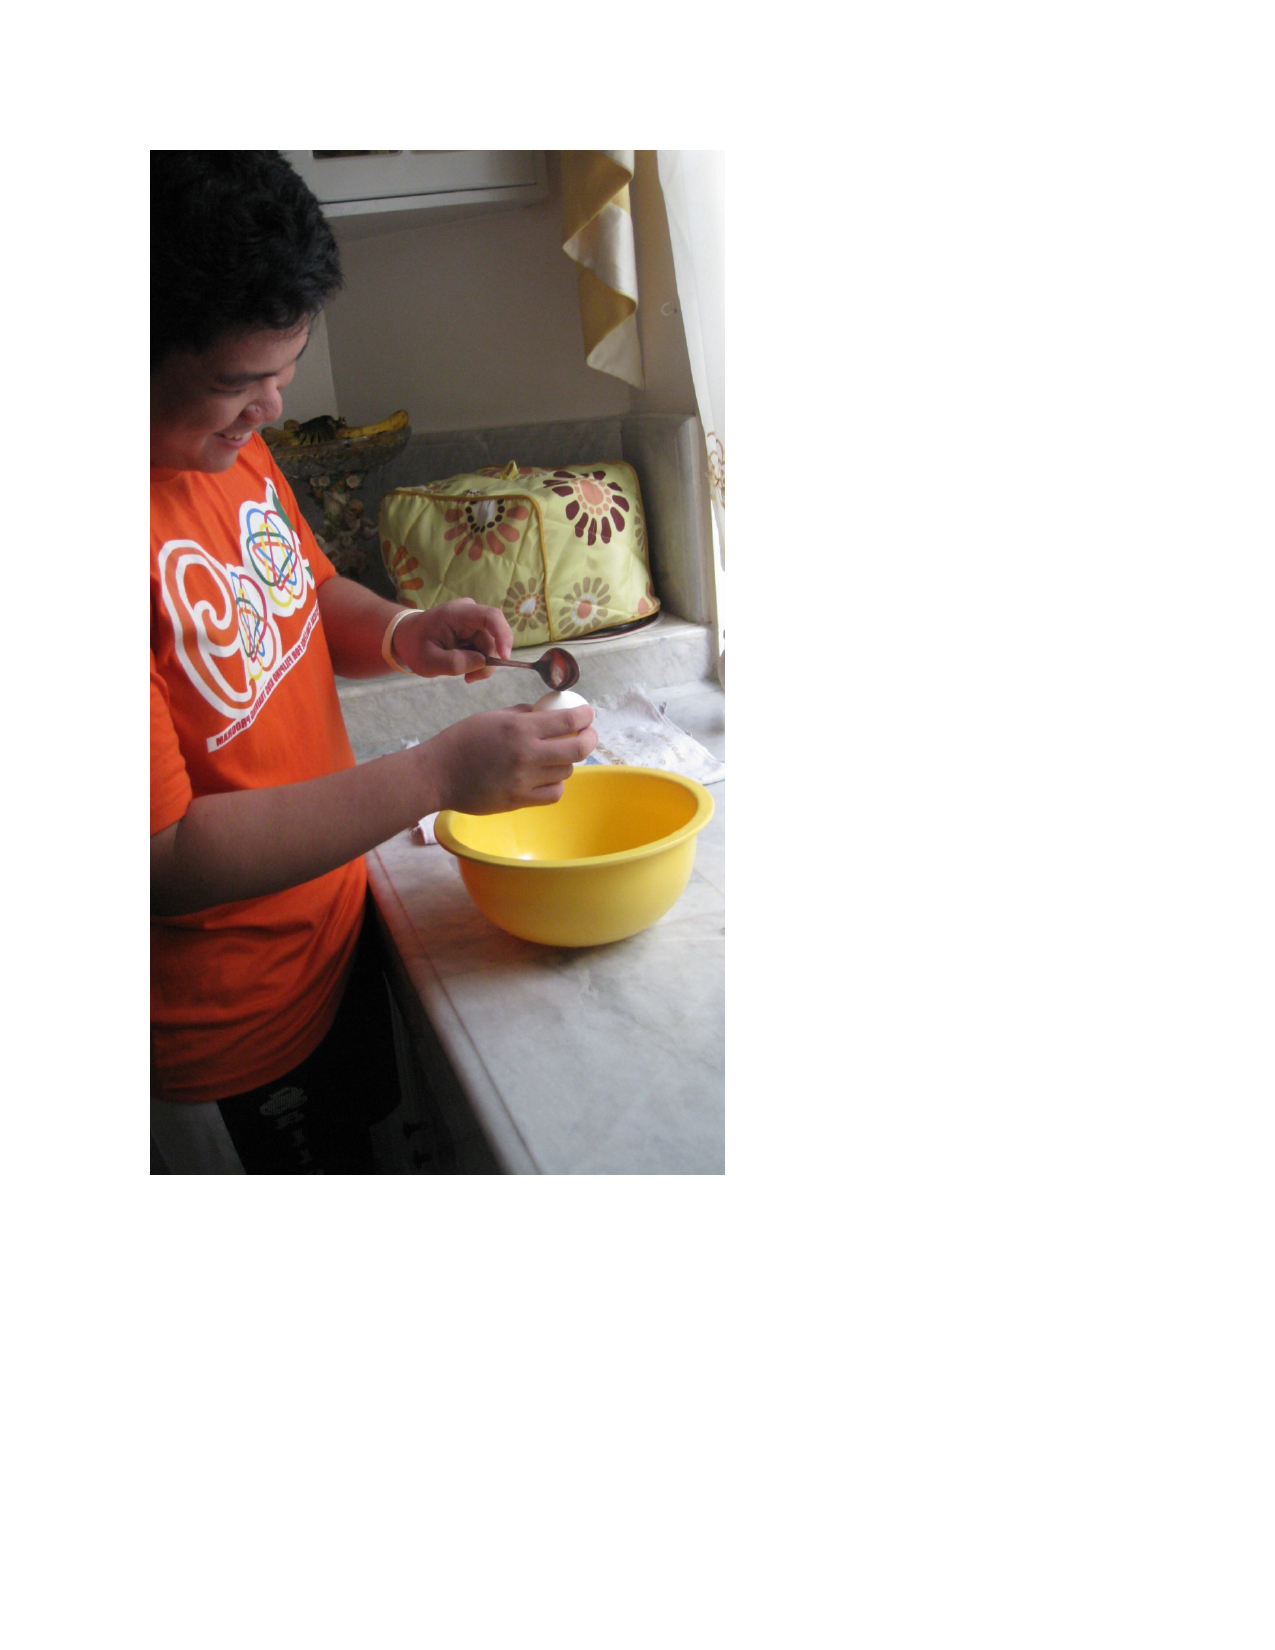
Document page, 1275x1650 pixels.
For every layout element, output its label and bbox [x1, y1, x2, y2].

picture [150, 150, 725, 1175]
